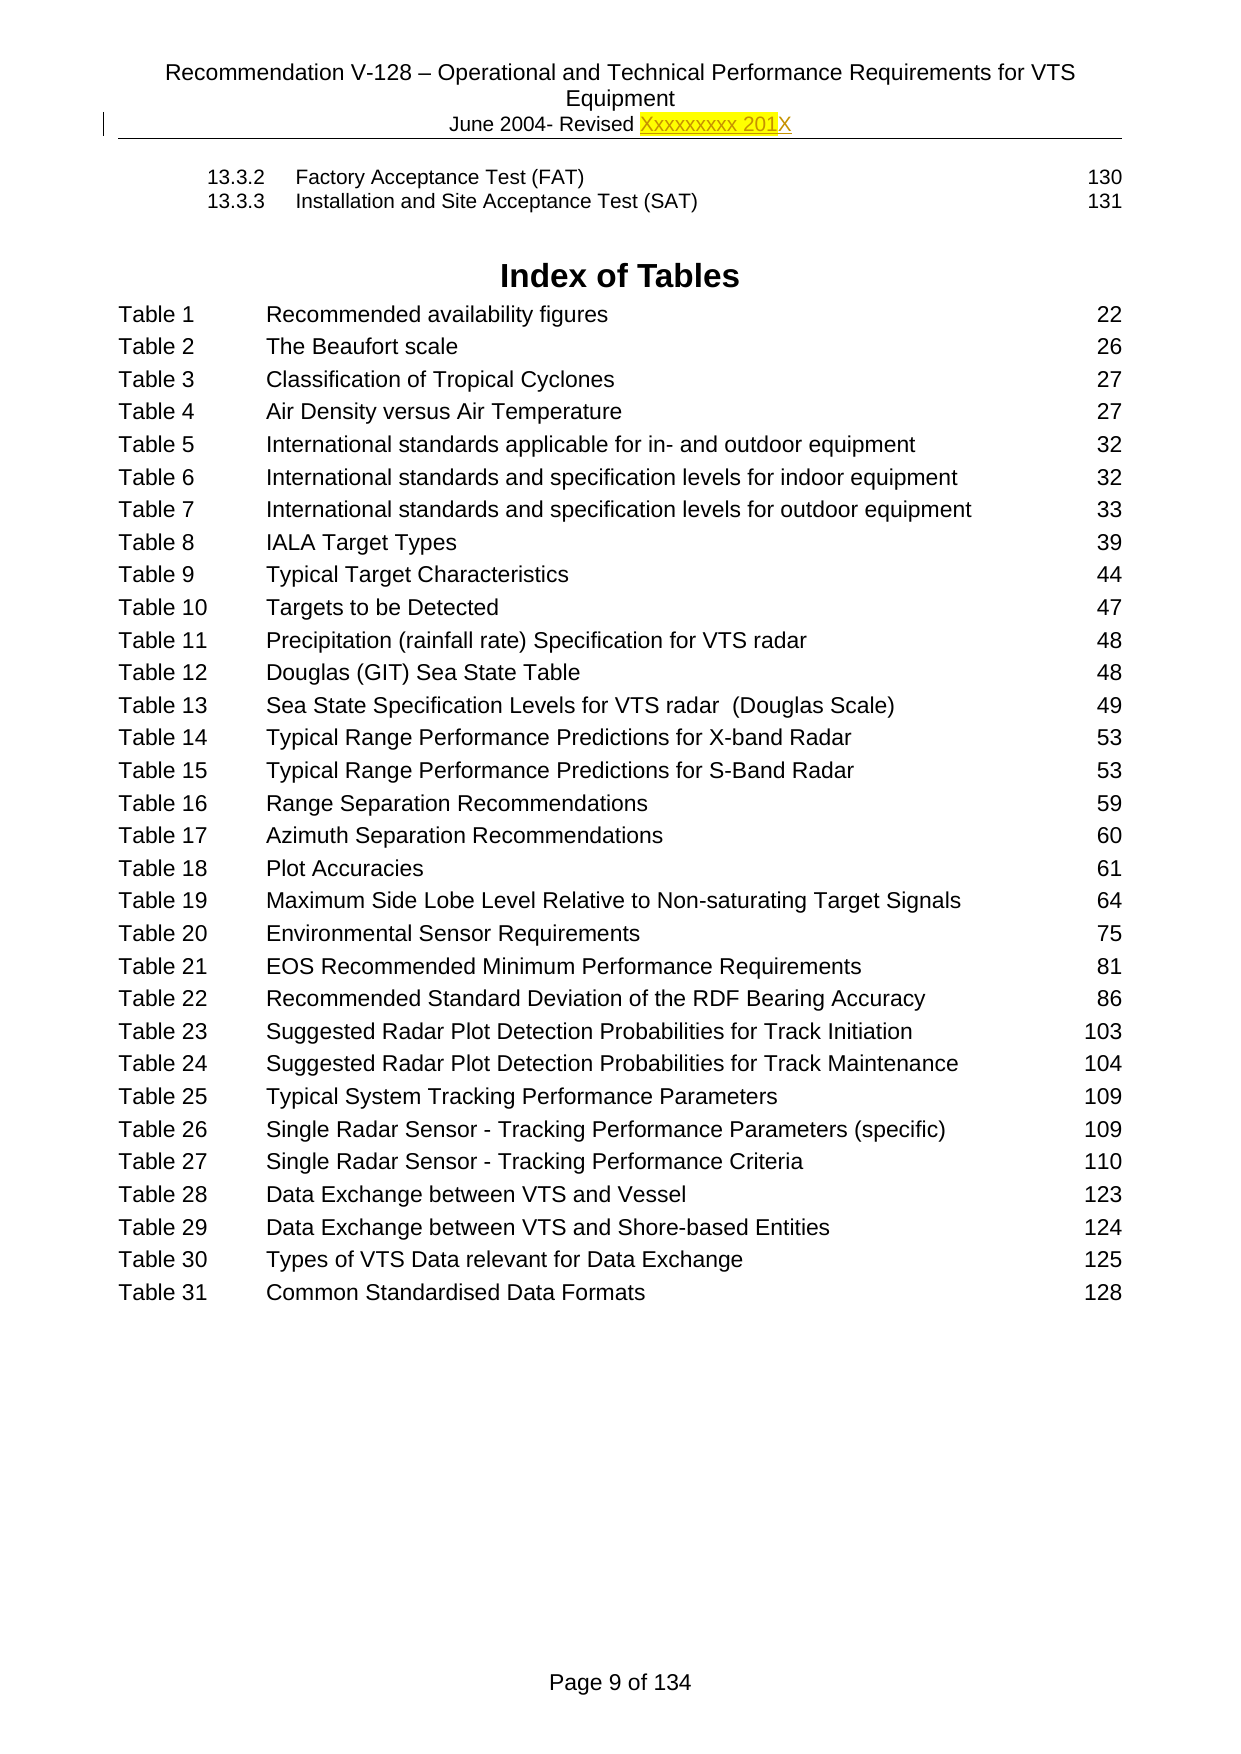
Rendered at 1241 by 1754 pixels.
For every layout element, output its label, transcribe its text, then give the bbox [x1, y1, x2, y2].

text Table 4 Air Density versus Air Temperature 27 [118, 398, 1122, 425]
text Table 19 Maximum Side Lobe Level Relative to Non-saturating Target Signals 64 [118, 887, 1122, 914]
text Table 25 Typical System Tracking Performance Parameters 109 [118, 1083, 1122, 1109]
text Table 1 Recommended availability figures 22 [118, 301, 1122, 327]
text Table 24 Suggested Radar Plot Detection Probabilities for Track Maintenance 104 [118, 1050, 1122, 1077]
text Table 17 Azimuth Separation Recommendations 60 [118, 822, 1122, 848]
text Table 3 Classification of Tropical Cyclones 27 [118, 366, 1122, 392]
text Table 18 Plot Accuracies 61 [118, 855, 1122, 881]
text Table 16 Range Separation Recommendations 59 [118, 789, 1122, 816]
text Table 22 Recommended Standard Deviation of the RDF Bearing Accuracy 86 [118, 985, 1122, 1012]
text Table 9 Typical Target Characteristics 44 [118, 561, 1122, 588]
text Table 6 International standards and specification levels for indoor equipment 32 [118, 463, 1122, 490]
text Table 26 Single Radar Sensor - Tracking Performance Parameters (specific) 109 [118, 1116, 1122, 1142]
text Table 29 Data Exchange between VTS and Shore-based Entities 124 [118, 1213, 1122, 1240]
text 13.3.3 Installation and Site Acceptance Test (SAT) 131 [207, 189, 1122, 213]
text Table 10 Targets to be Detected 47 [118, 594, 1122, 620]
text Table 5 International standards applicable for in- and outdoor equipment 32 [118, 431, 1122, 457]
text Table 14 Typical Range Performance Predictions for X-band Radar 53 [118, 724, 1122, 751]
text Table 7 International standards and specification levels for outdoor equipment 33 [118, 496, 1122, 522]
text Table 15 Typical Range Performance Predictions for S-Band Radar 53 [118, 757, 1122, 783]
title Index of Tables [118, 256, 1122, 294]
text Table 2 The Beaufort scale 26 [118, 333, 1122, 359]
text Table 13 Sea State Specification Levels for VTS radar (Douglas Scale) 49 [118, 692, 1122, 718]
text Table 27 Single Radar Sensor - Tracking Performance Criteria 110 [118, 1148, 1122, 1174]
text Table 21 EOS Recommended Minimum Performance Requirements 81 [118, 953, 1122, 979]
text Table 20 Environmental Sensor Requirements 75 [118, 920, 1122, 946]
text Table 8 IALA Target Types 39 [118, 529, 1122, 555]
text Table 28 Data Exchange between VTS and Vessel 123 [118, 1181, 1122, 1207]
text Table 30 Types of VTS Data relevant for Data Exchange 125 [118, 1246, 1122, 1272]
text Table 12 Douglas (GIT) Sea State Table 48 [118, 659, 1122, 686]
text 13.3.2 Factory Acceptance Test (FAT) 130 [207, 165, 1122, 189]
text Table 31 Common Standardised Data Formats 128 [118, 1279, 1122, 1305]
text Table 23 Suggested Radar Plot Detection Probabilities for Track Initiation 103 [118, 1018, 1122, 1044]
text Table 11 Precipitation (rainfall rate) Specification for VTS radar 48 [118, 627, 1122, 653]
